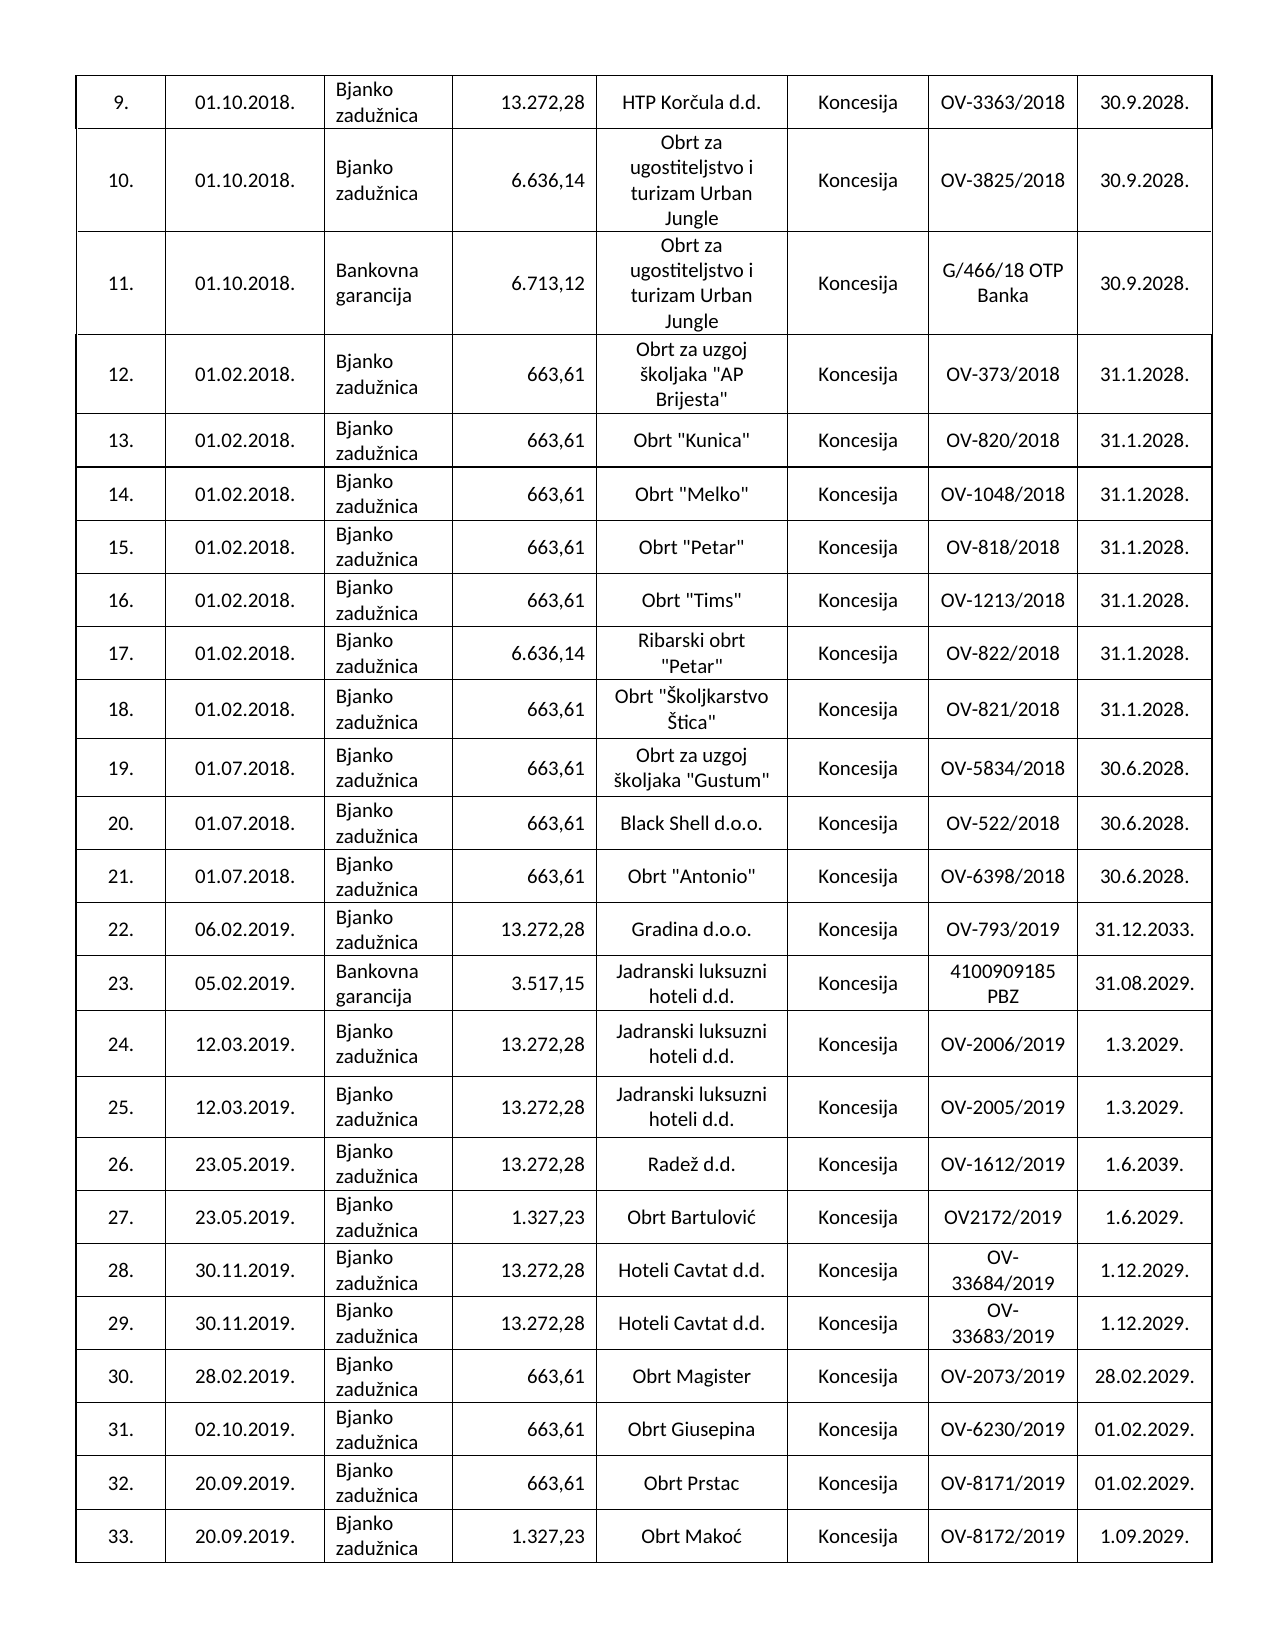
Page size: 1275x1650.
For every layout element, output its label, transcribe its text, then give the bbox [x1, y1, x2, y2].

table_cell 01.02.2018. [166, 414, 324, 466]
table_cell 663,61 [453, 414, 596, 466]
table_cell Obrt "Petar" [597, 521, 787, 573]
table_cell Koncesija [788, 1350, 928, 1402]
table_cell 01.07.2018. [166, 850, 324, 902]
table_cell 1.327,23 [453, 1510, 596, 1562]
table_cell 13.272,28 [453, 1011, 596, 1076]
table_cell Bjanko zadužnica [325, 903, 452, 955]
table_cell 31.1.2028. [1078, 627, 1211, 679]
table_cell 30.11.2019. [166, 1244, 324, 1296]
table_cell Koncesija [788, 850, 928, 902]
table_cell 31.12.2033. [1078, 903, 1211, 955]
table_cell Koncesija [788, 1244, 928, 1296]
table_cell 20.09.2019. [166, 1456, 324, 1508]
table_cell Bjanko zadužnica [325, 680, 452, 738]
table_cell Koncesija [788, 468, 928, 519]
table_cell Bjanko zadužnica [325, 797, 452, 849]
table_cell 10. [77, 129, 165, 231]
table_cell Bjanko zadužnica [325, 1244, 452, 1296]
table_cell Koncesija [788, 574, 928, 626]
table_cell OV-2073/2019 [929, 1350, 1077, 1402]
table_cell Bankovna garancija [325, 232, 452, 333]
table_cell OV-1048/2018 [929, 468, 1077, 519]
table_cell 13.272,28 [453, 903, 596, 955]
table_cell 15. [77, 521, 165, 573]
table_cell 12. [77, 335, 165, 413]
table_cell OV-33683/2019 [929, 1297, 1077, 1349]
table_cell Koncesija [788, 1011, 928, 1076]
table_cell OV-6398/2018 [929, 850, 1077, 902]
table_cell Bjanko zadužnica [325, 521, 452, 573]
table_cell 01.02.2018. [166, 627, 324, 679]
table_cell 33. [77, 1510, 165, 1562]
table_cell Obrt Makoć [597, 1510, 787, 1562]
table_cell 31. [77, 1403, 165, 1455]
table_cell 3.517,15 [453, 956, 596, 1010]
table_cell Koncesija [788, 76, 928, 128]
table_cell 30.9.2028. [1078, 231, 1212, 333]
table_cell 16. [77, 574, 165, 626]
table_cell Koncesija [788, 903, 928, 955]
table_cell 31.1.2028. [1078, 521, 1211, 573]
table_cell Obrt "Antonio" [597, 850, 787, 902]
table_cell 13.272,28 [453, 1138, 596, 1190]
table_cell Radež d.d. [597, 1138, 787, 1190]
table_cell 1.12.2029. [1078, 1244, 1211, 1296]
table_cell 663,61 [453, 1403, 596, 1455]
table_cell Bjanko zadužnica [325, 1138, 452, 1190]
table_cell OV-820/2018 [929, 414, 1077, 466]
table_cell 06.02.2019. [166, 903, 324, 955]
table_cell Obrt "Kunica" [597, 414, 787, 466]
table_cell 01.10.2018. [166, 129, 324, 231]
table_cell 13.272,28 [453, 76, 596, 128]
table_cell Bjanko zadužnica [325, 1350, 452, 1402]
table_cell 663,61 [453, 1456, 596, 1508]
table_cell 28.02.2019. [166, 1350, 324, 1402]
table_cell Bjanko zadužnica [325, 574, 452, 626]
table_cell 1.3.2029. [1078, 1011, 1211, 1076]
table_cell Jadranski luksuzni hoteli d.d. [597, 956, 787, 1010]
table_cell Bjanko zadužnica [325, 1510, 452, 1562]
table_cell Koncesija [788, 680, 928, 738]
table_cell 28. [77, 1244, 165, 1296]
table_cell 05.02.2019. [166, 956, 324, 1010]
table_cell Ribarski obrt "Petar" [597, 627, 787, 679]
table_cell 30.6.2028. [1078, 797, 1211, 849]
table_cell Bjanko zadužnica [325, 76, 452, 128]
table_cell OV-822/2018 [929, 627, 1077, 679]
table_cell Obrt Prstac [597, 1456, 787, 1508]
table_cell Bjanko zadužnica [325, 129, 452, 231]
table_cell OV-821/2018 [929, 680, 1077, 738]
table_cell Obrt "Melko" [597, 468, 787, 519]
table_cell Obrt "Školjkarstvo Štica" [597, 680, 787, 738]
table_cell Obrt "Tims" [597, 574, 787, 626]
table_cell Koncesija [788, 335, 928, 413]
table_cell 31.1.2028. [1078, 414, 1211, 466]
table_cell 31.1.2028. [1078, 574, 1211, 626]
table_cell OV-2005/2019 [929, 1077, 1077, 1137]
table_cell 01.07.2018. [166, 739, 324, 796]
table_cell OV-1612/2019 [929, 1138, 1077, 1190]
table_cell 11. [77, 232, 165, 333]
table_cell 01.10.2018. [166, 76, 324, 128]
table_cell 31.1.2028. [1078, 468, 1211, 519]
table_cell 1.327,23 [453, 1191, 596, 1243]
table_cell 21. [77, 850, 165, 902]
table_cell Obrt za uzgoj školjaka "Gustum" [597, 739, 787, 796]
table_cell Koncesija [788, 1456, 928, 1508]
table_cell Koncesija [788, 739, 928, 796]
table_cell 25. [77, 1077, 165, 1137]
table_cell 22. [77, 903, 165, 955]
table_cell 30.11.2019. [166, 1297, 324, 1349]
table_cell 01.02.2018. [166, 335, 324, 413]
table_cell OV-33684/2019 [929, 1244, 1077, 1296]
table_cell 01.10.2018. [166, 232, 324, 333]
table_cell Koncesija [788, 797, 928, 849]
table_cell 30. [77, 1350, 165, 1402]
table_cell OV2172/2019 [929, 1191, 1077, 1243]
table_cell OV-3363/2018 [929, 76, 1077, 128]
table_cell 663,61 [453, 739, 596, 796]
table_cell 01.02.2018. [166, 468, 324, 519]
table_cell 32. [77, 1456, 165, 1508]
table_cell HTP Korčula d.d. [597, 76, 787, 128]
table_cell OV-793/2019 [929, 903, 1077, 955]
table_cell 31.08.2029. [1078, 956, 1211, 1010]
table_cell 24. [77, 1011, 165, 1076]
table_cell Jadranski luksuzni hoteli d.d. [597, 1077, 787, 1137]
table_cell Hoteli Cavtat d.d. [597, 1297, 787, 1349]
table_cell 18. [77, 680, 165, 738]
table_cell Obrt Giusepina [597, 1403, 787, 1455]
table_cell Bjanko zadužnica [325, 1191, 452, 1243]
table_cell Koncesija [788, 956, 928, 1010]
table_cell 14. [77, 468, 165, 519]
table_cell 01.02.2029. [1078, 1456, 1211, 1508]
table_cell Koncesija [788, 1077, 928, 1137]
table_cell 12.03.2019. [166, 1077, 324, 1137]
table_cell 1.12.2029. [1078, 1297, 1211, 1349]
table_cell 30.9.2028. [1078, 76, 1211, 128]
table_cell 663,61 [453, 468, 596, 519]
table_cell 663,61 [453, 680, 596, 738]
table_cell OV-522/2018 [929, 797, 1077, 849]
table_cell Bjanko zadužnica [325, 414, 452, 466]
table_cell 17. [77, 627, 165, 679]
table_cell Bjanko zadužnica [325, 1297, 452, 1349]
table_cell Koncesija [788, 521, 928, 573]
table_cell 23. [77, 956, 165, 1010]
table_cell 4100909185 PBZ [929, 956, 1077, 1010]
table_cell 13. [77, 414, 165, 466]
table_cell 663,61 [453, 521, 596, 573]
table_cell 6.713,12 [453, 232, 596, 333]
table_cell Bjanko zadužnica [325, 1456, 452, 1508]
table_cell 29. [77, 1297, 165, 1349]
table_cell Koncesija [788, 414, 928, 466]
table_cell Obrt za ugostiteljstvo i turizam Urban Jungle [597, 232, 787, 333]
table_cell 02.10.2019. [166, 1403, 324, 1455]
table_cell 20. [77, 797, 165, 849]
table_cell G/466/18 OTP Banka [929, 232, 1077, 333]
table_cell 01.02.2018. [166, 680, 324, 738]
table_cell 28.02.2029. [1078, 1350, 1211, 1402]
table_cell Bjanko zadužnica [325, 739, 452, 796]
table_cell Koncesija [788, 1403, 928, 1455]
table_cell Bjanko zadužnica [325, 1011, 452, 1076]
table_cell Bjanko zadužnica [325, 627, 452, 679]
table_cell 1.09.2029. [1078, 1510, 1211, 1562]
table_cell 1.6.2039. [1078, 1138, 1211, 1190]
table_cell 19. [77, 739, 165, 796]
table_cell Hoteli Cavtat d.d. [597, 1244, 787, 1296]
table_cell OV-8172/2019 [929, 1510, 1077, 1562]
table_cell Obrt Magister [597, 1350, 787, 1402]
table_cell Bjanko zadužnica [325, 850, 452, 902]
table_cell 6.636,14 [453, 627, 596, 679]
table_cell 23.05.2019. [166, 1191, 324, 1243]
table_cell 1.6.2029. [1078, 1191, 1211, 1243]
table_cell Obrt za uzgoj školjaka "AP Brijesta" [597, 335, 787, 413]
table_cell Koncesija [788, 627, 928, 679]
table_cell Koncesija [788, 1510, 928, 1562]
table_cell 01.02.2018. [166, 574, 324, 626]
table_cell Koncesija [788, 1297, 928, 1349]
table_cell 663,61 [453, 1350, 596, 1402]
table_cell 01.02.2018. [166, 521, 324, 573]
table_cell Koncesija [788, 1138, 928, 1190]
table_cell Bjanko zadužnica [325, 335, 452, 413]
table_cell 663,61 [453, 335, 596, 413]
table_cell OV-6230/2019 [929, 1403, 1077, 1455]
table_cell 663,61 [453, 574, 596, 626]
table_cell Obrt za ugostiteljstvo i turizam Urban Jungle [597, 129, 787, 231]
table_cell Obrt Bartulović [597, 1191, 787, 1243]
table_cell Bankovna garancija [325, 956, 452, 1010]
table_cell 30.6.2028. [1078, 739, 1211, 796]
table_cell 31.1.2028. [1078, 335, 1211, 413]
table_cell 30.6.2028. [1078, 850, 1211, 902]
table_cell OV-5834/2018 [929, 739, 1077, 796]
table_cell Gradina d.o.o. [597, 903, 787, 955]
table_cell Koncesija [788, 232, 928, 333]
table_cell OV-2006/2019 [929, 1011, 1077, 1076]
table_cell Koncesija [788, 129, 928, 231]
table_cell 23.05.2019. [166, 1138, 324, 1190]
table_cell Bjanko zadužnica [325, 1077, 452, 1137]
table_cell 31.1.2028. [1078, 680, 1211, 738]
table_cell 1.3.2029. [1078, 1077, 1211, 1137]
table_cell OV-818/2018 [929, 521, 1077, 573]
table_cell 663,61 [453, 850, 596, 902]
table_cell 6.636,14 [453, 129, 596, 231]
table_cell 13.272,28 [453, 1244, 596, 1296]
table_cell 13.272,28 [453, 1077, 596, 1137]
table_cell 30.9.2028. [1078, 129, 1212, 231]
table_cell OV-3825/2018 [929, 129, 1077, 231]
table_cell 20.09.2019. [166, 1510, 324, 1562]
table_cell 12.03.2019. [166, 1011, 324, 1076]
table_cell OV-8171/2019 [929, 1456, 1077, 1508]
table_cell 01.02.2029. [1078, 1403, 1211, 1455]
table_cell Bjanko zadužnica [325, 1403, 452, 1455]
table_cell Koncesija [788, 1191, 928, 1243]
table_cell OV-1213/2018 [929, 574, 1077, 626]
table_cell 27. [77, 1191, 165, 1243]
table_cell Bjanko zadužnica [325, 468, 452, 519]
table_cell 9. [77, 76, 165, 128]
table_cell 01.07.2018. [166, 797, 324, 849]
table_cell Jadranski luksuzni hoteli d.d. [597, 1011, 787, 1076]
table_cell 663,61 [453, 797, 596, 849]
table_cell OV-373/2018 [929, 335, 1077, 413]
table_cell 13.272,28 [453, 1297, 596, 1349]
table_cell Black Shell d.o.o. [597, 797, 787, 849]
table_cell 26. [77, 1138, 165, 1190]
